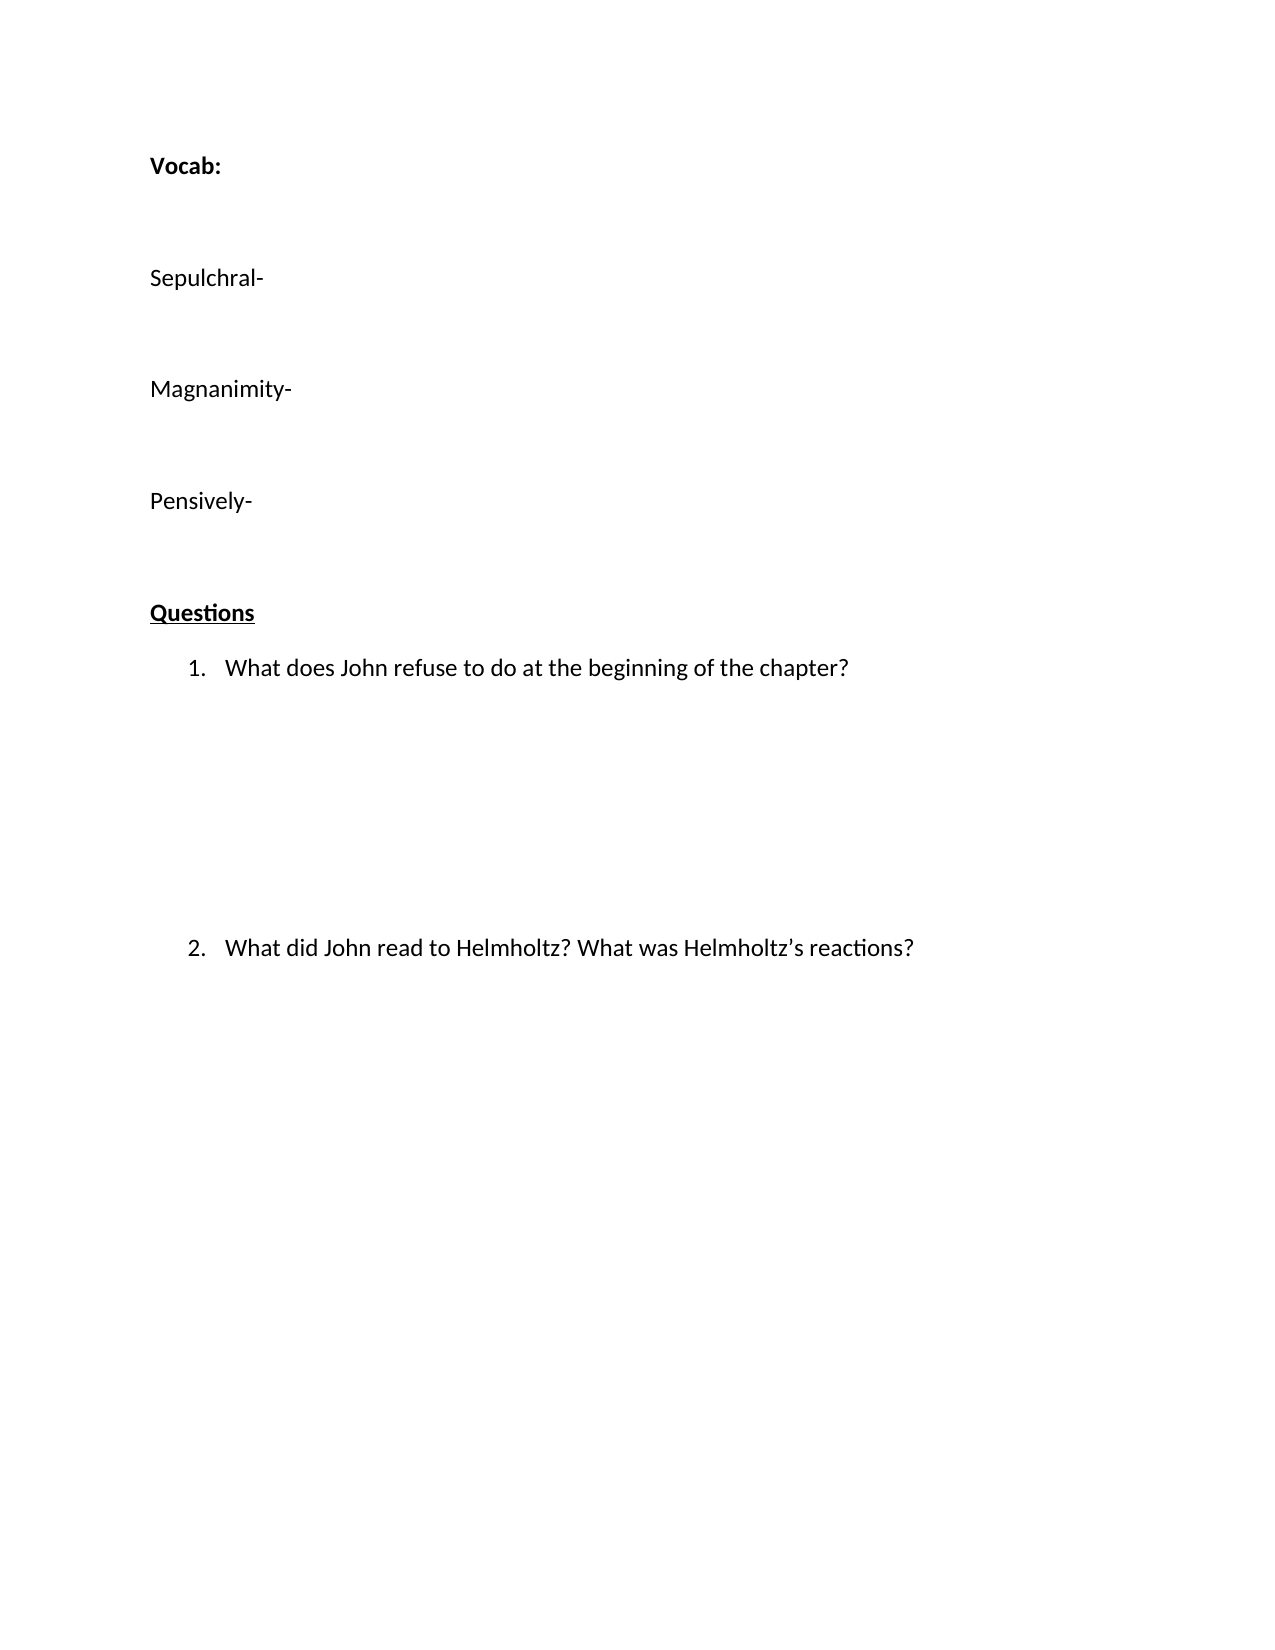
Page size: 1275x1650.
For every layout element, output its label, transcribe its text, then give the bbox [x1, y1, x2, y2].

list What does John refuse to do at the beginning of the chapter? [187, 652, 1125, 683]
text Sepulchral- [150, 262, 1125, 292]
text Magnanimity- [150, 373, 1125, 404]
text Questions [150, 597, 1125, 627]
text Pensively- [150, 485, 1125, 516]
list What did John read to Helmholtz? What was Helmholtz’s reactions? [187, 932, 1125, 962]
text Vocab: [150, 150, 1125, 181]
